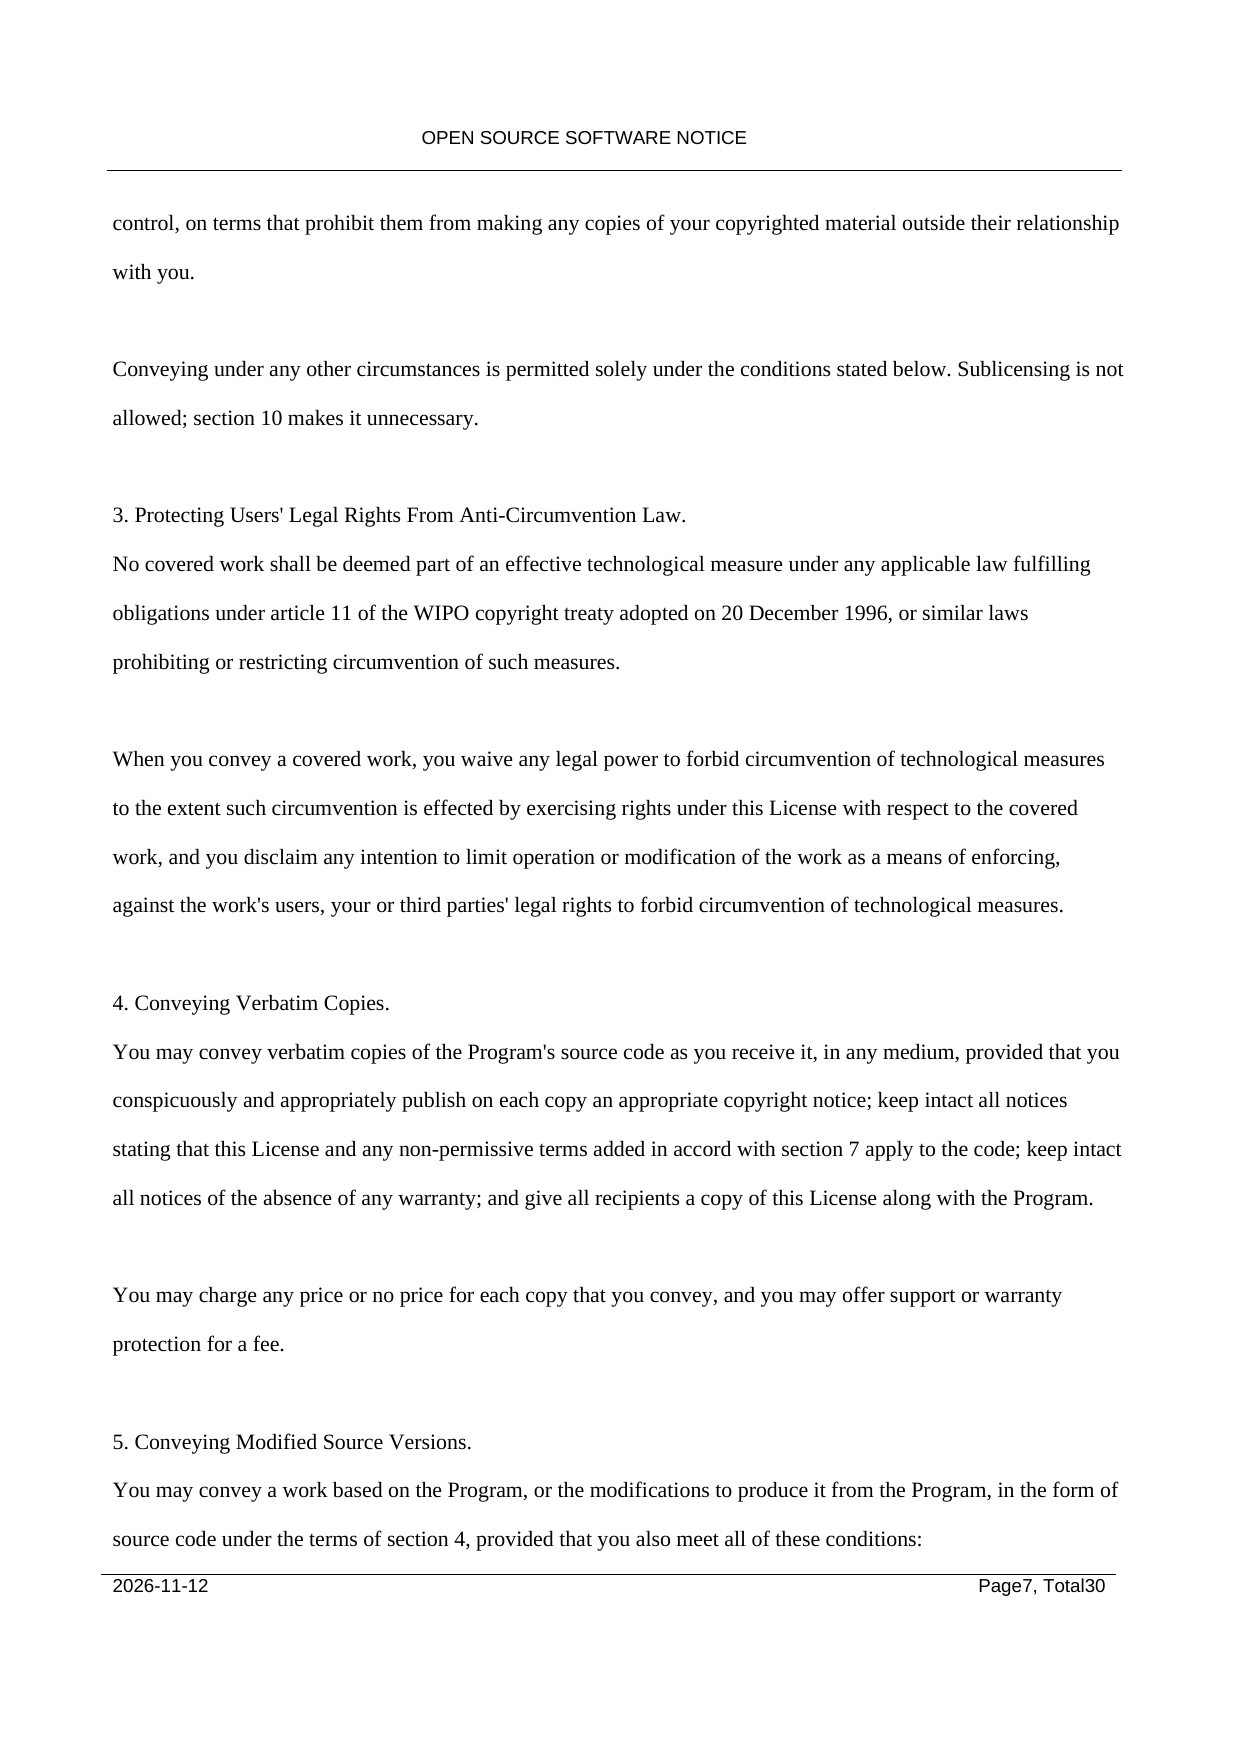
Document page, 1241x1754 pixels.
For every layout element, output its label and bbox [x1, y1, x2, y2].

text [112, 206, 1128, 1555]
